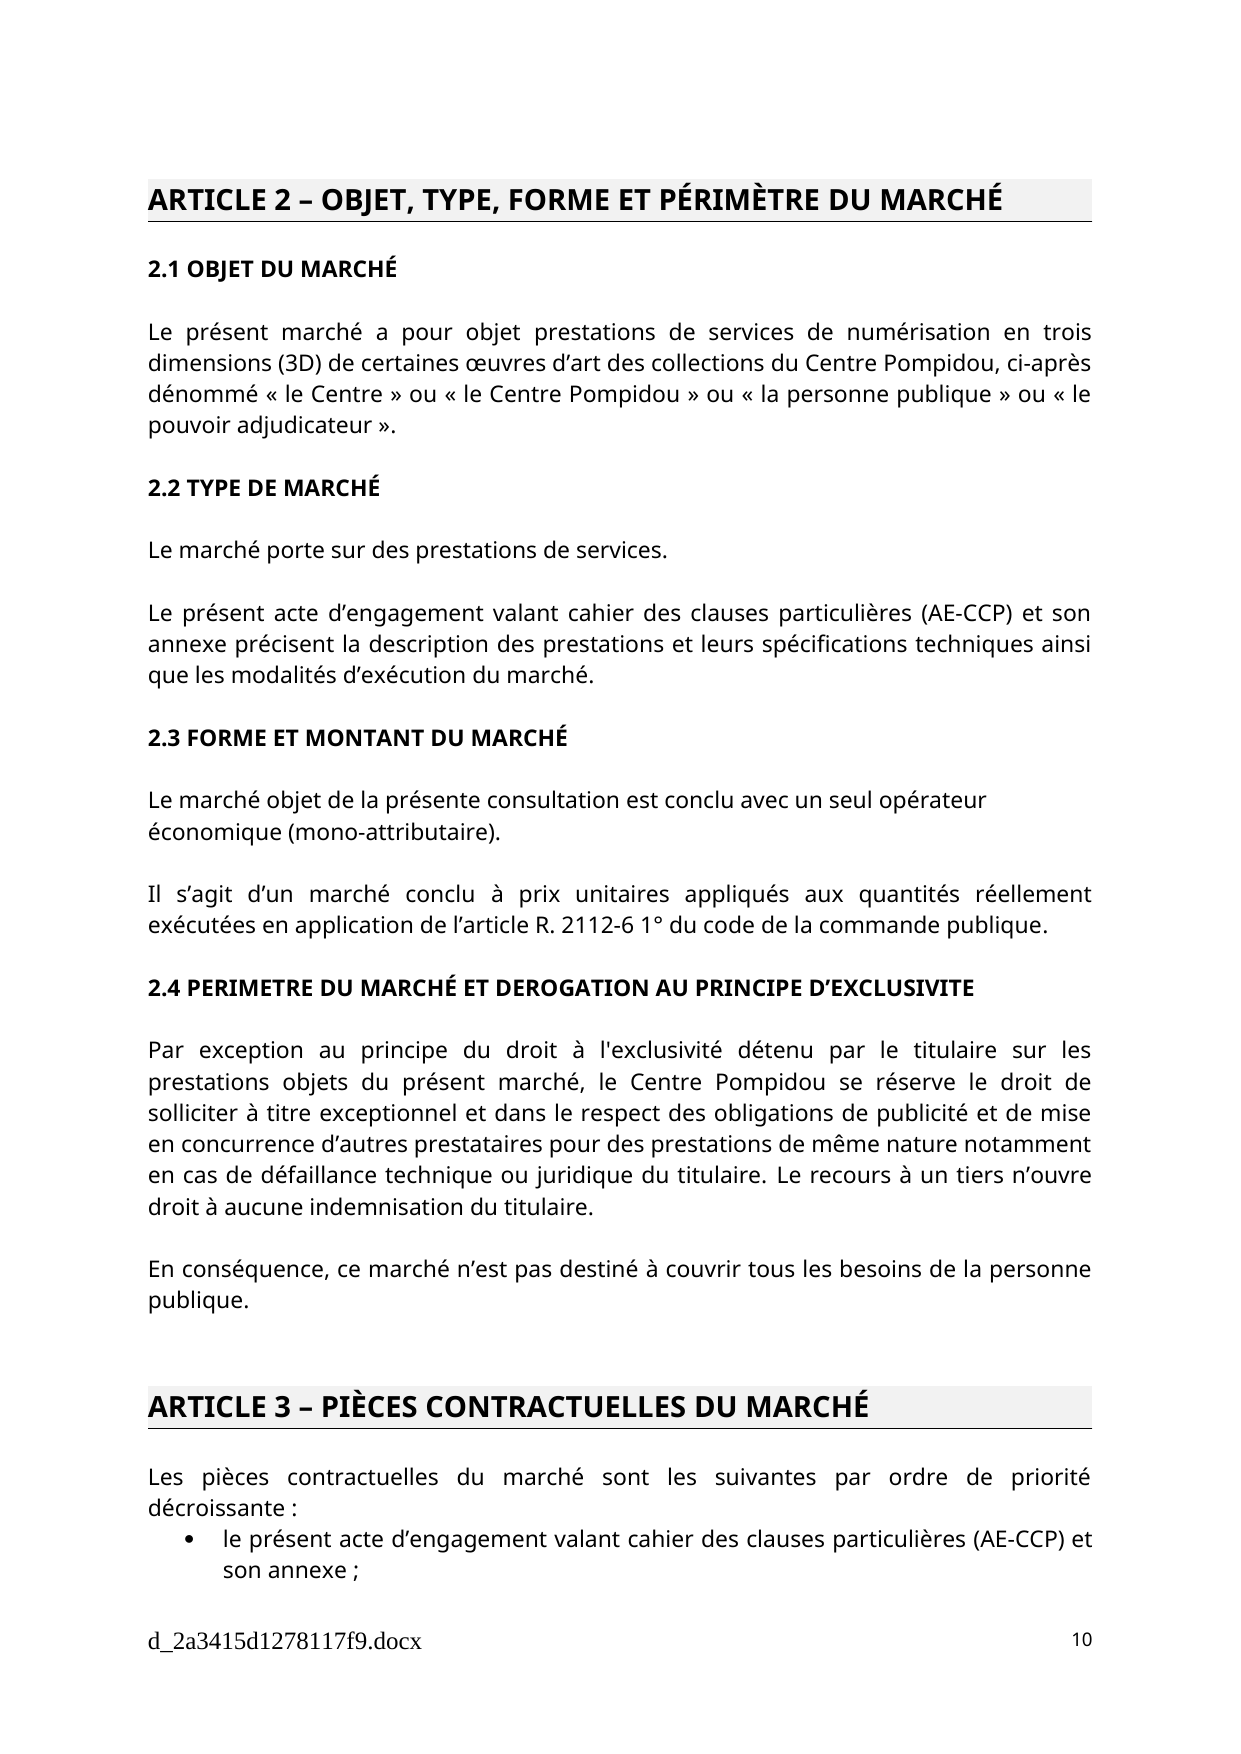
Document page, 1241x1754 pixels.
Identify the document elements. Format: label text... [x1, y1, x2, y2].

text Les pièces contractuelles du marché sont les suivantes par ordre de priorité décroissante : [148, 1461, 1092, 1523]
subtitle 2.3 FORME ET MONTANT DU MARCHÉ [148, 722, 1092, 753]
subtitle ARTICLE 3 – PIèCES CONTRACTUELLES DU MARCHÉ [148, 1386, 1092, 1428]
text Il s’agit d’un marché conclu à prix unitaires appliqués aux quantités réellement exécutées en application de l’article R. 2112-6 1° du code de la commande publique. [148, 878, 1092, 941]
list le présent acte d’engagement valant cahier des clauses particulières (AE-CCP) et son annexe ; [185, 1523, 1092, 1586]
subtitle ARTICLE 2 – OBJET, TYPE, FORME et périmètre DU MARCHÉ [148, 179, 1092, 221]
text Le marché porte sur des prestations de services. [148, 534, 1092, 566]
text Le présent acte d’engagement valant cahier des clauses particulières (AE-CCP) et son annexe précisent la description des prestations et leurs spécifications techniques ainsi que les modalités d’exécution du marché. [148, 597, 1092, 691]
subtitle 2.2 TYPE DE MARCHÉ [148, 472, 1092, 503]
text Le marché objet de la présente consultation est conclu avec un seul opérateur économique (mono-attributaire). [148, 784, 1092, 847]
subtitle 2.1 OBJET DU MARCHÉ [148, 253, 1092, 284]
text Le présent marché a pour objet prestations de services de numérisation en trois dimensions (3D) de certaines œuvres d’art des collections du Centre Pompidou, ci-après dénommé « le Centre » ou « le Centre Pompidou » ou « la personne publique » ou « le pouvoir adjudicateur ». [148, 316, 1092, 441]
text En conséquence, ce marché n’est pas destiné à couvrir tous les besoins de la personne publique. [148, 1253, 1092, 1316]
text Par exception au principe du droit à l'exclusivité détenu par le titulaire sur les prestations objets du présent marché, le Centre Pompidou se réserve le droit de solliciter à titre exceptionnel et dans le respect des obligations de publicité et de mise en concurrence d’autres prestataires pour des prestations de même nature notamment en cas de défaillance technique ou juridique du titulaire. Le recours à un tiers n’ouvre droit à aucune indemnisation du titulaire. [148, 1034, 1092, 1222]
subtitle 2.4 PERIMETRE DU MARCHÉ ET DEROGATION AU PRINCIPE D’EXCLUSIVITE [148, 972, 1092, 1003]
